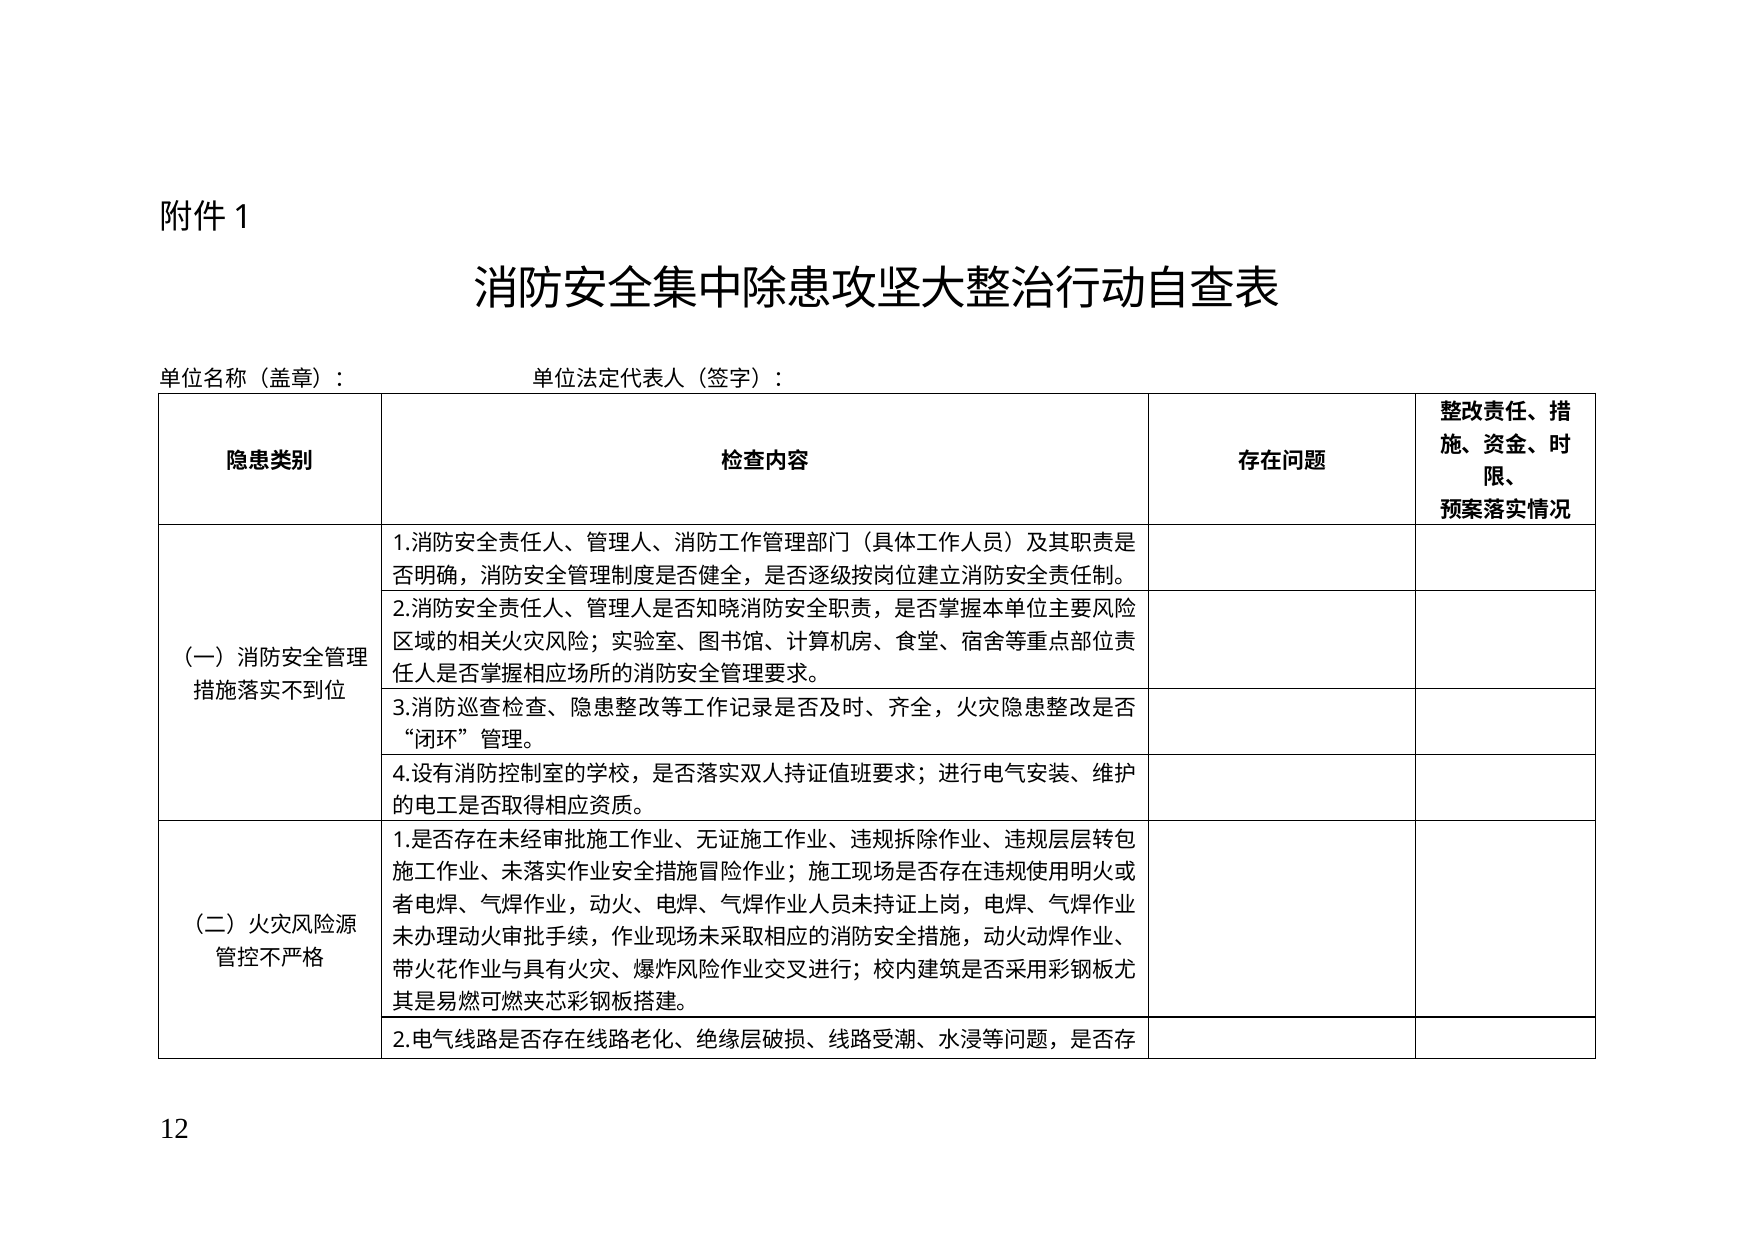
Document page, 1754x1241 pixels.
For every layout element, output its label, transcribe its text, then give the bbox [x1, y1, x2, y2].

table_cell [1416, 689, 1595, 754]
table_header 整改责任、措施、资金、时限、 预案落实情况 [1416, 394, 1595, 524]
table_cell [1149, 1018, 1415, 1058]
table_cell 2.消防安全责任人、管理人是否知晓消防安全职责，是否掌握本单位主要风险区域的相关火灾风险；实验室、图书馆、计算机房、食堂、宿舍等重点部位责任人是否掌握相应场所的消防安全管理要求。 [382, 591, 1148, 688]
table_header 检查内容 [382, 394, 1148, 524]
table_cell [1416, 525, 1595, 590]
table_cell 3.消防巡查检查、隐患整改等工作记录是否及时、齐全，火灾隐患整改是否“闭环”管理。 [382, 689, 1148, 754]
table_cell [382, 1018, 1148, 1058]
table_cell （二）火灾风险源 管控不严格 [159, 821, 381, 1058]
table_cell [1149, 591, 1415, 688]
table_cell 1.消防安全责任人、管理人、消防工作管理部门（具体工作人员）及其职责是否明确，消防安全管理制度是否健全，是否逐级按岗位建立消防安全责任制。 [382, 525, 1148, 590]
table_cell [1416, 1018, 1595, 1058]
table_cell [1149, 821, 1415, 1016]
table_cell [1149, 755, 1415, 820]
table_cell [1416, 755, 1595, 820]
text 附件1 [159, 181, 1594, 246]
table_cell [1149, 525, 1415, 590]
table_cell （一）消防安全管理措施落实不到位 [159, 525, 381, 820]
table_cell [1149, 689, 1415, 754]
table_cell [1416, 591, 1595, 688]
text 单位名称（盖章）： 单位法定代表人（签字）： [159, 361, 1594, 393]
table_cell [1416, 821, 1595, 1016]
table_cell 1.是否存在未经审批施工作业、无证施工作业、违规拆除作业、违规层层转包施工作业、未落实作业安全措施冒险作业；施工现场是否存在违规使用明火或者电焊、气焊作业，动火、电焊、气焊作业人员未持证上岗，电焊、气焊作业未办理动火审批手续，作业现场未采取相应的消防安全措施，动火动焊作业、带火花作业与具有火灾、爆炸风险作业交叉进行；校内建筑是否采用彩钢板尤其是易燃可燃夹芯彩钢板搭建。 [382, 821, 1148, 1016]
text 消防安全集中除患攻坚大整治行动自查表 [159, 246, 1594, 319]
table_cell 4.设有消防控制室的学校，是否落实双人持证值班要求；进行电气安装、维护的电工是否取得相应资质。 [382, 755, 1148, 820]
table_header 存在问题 [1149, 394, 1415, 524]
table_header 隐患类别 [159, 394, 381, 524]
